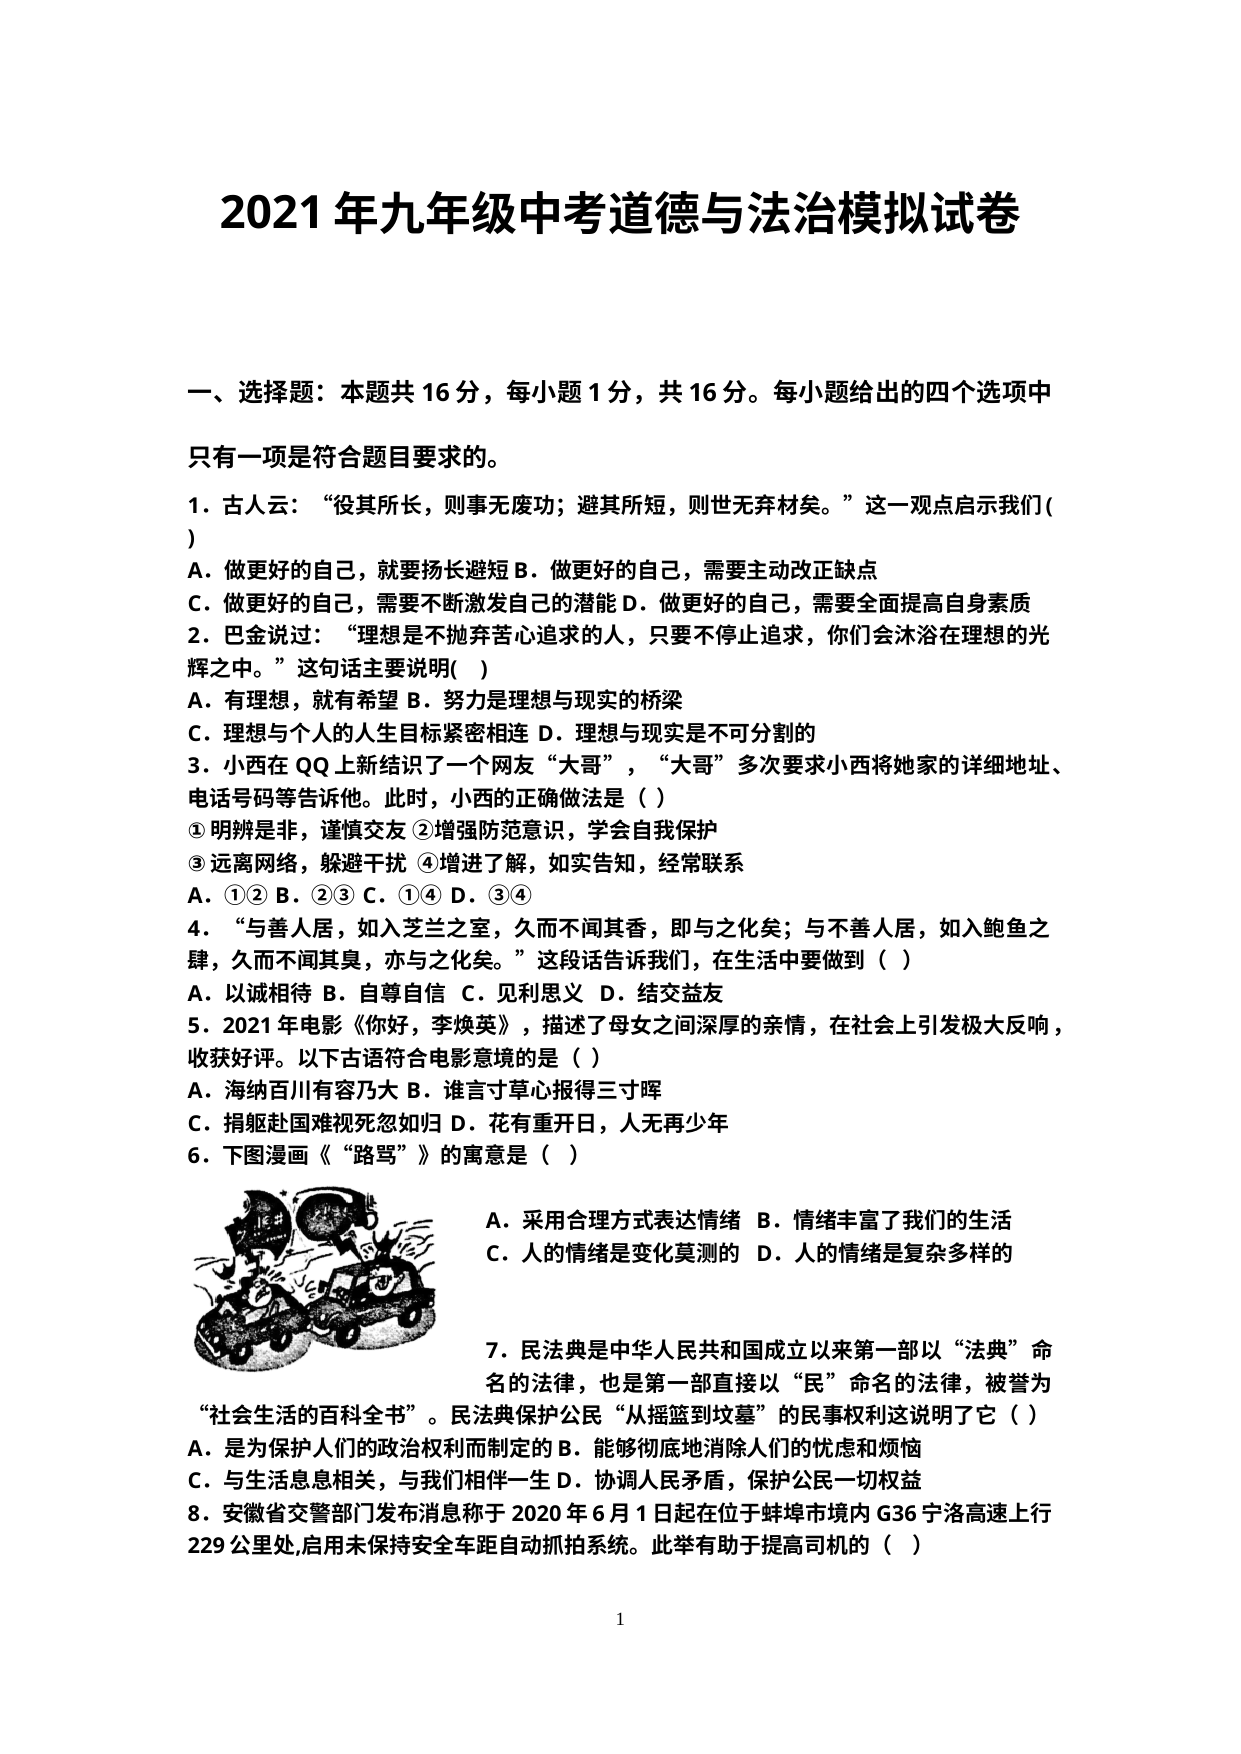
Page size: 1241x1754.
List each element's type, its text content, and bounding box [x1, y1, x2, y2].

text C．捐躯赴国难视死忽如归 D．花有重开日，人无再少年 [187, 1105, 1053, 1138]
text A．以诚相待 B．自尊自信 C．见利思义 D．结交益友 [187, 975, 1053, 1008]
text ③远离网络，躲避干扰 ④增进了解，如实告知，经常联系 [187, 845, 1053, 878]
text A．①② B．②③ C．①④ D．③④ [187, 878, 1053, 910]
text C．做更好的自己，需要不断激发自己的潜能D．做更好的自己，需要全面提高自身素质 [187, 585, 1053, 618]
text 4．“与善人居，如入芝兰之室，久而不闻其香，即与之化矣；与不善人居，如入鲍鱼之肆，久而不闻其臭，亦与之化矣。”这段话告诉我们，在生活中要做到（ ） [187, 910, 1053, 975]
text A．海纳百川有容乃大 B．谁言寸草心报得三寸晖 [187, 1073, 1053, 1105]
text 8．安徽省交警部门发布消息称于2020年6月1日起在位于蚌埠市境内G36宁洛高速上行229公里处,启用未保持安全车距自动抓拍系统。此举有助于提高司机的（ ） [187, 1495, 1053, 1560]
text C．人的情绪是变化莫测的 D．人的情绪是复杂多样的 [467, 1235, 1053, 1268]
picture [181, 1180, 467, 1374]
text ①明辨是非，谨慎交友 ②增强防范意识，学会自我保护 [187, 813, 1053, 845]
text A．做更好的自己，就要扬长避短B．做更好的自己，需要主动改正缺点 [187, 553, 1053, 585]
text 3．小西在QQ上新结识了一个网友“大哥”，“大哥”多次要求小西将她家的详细地址、电话号码等告诉他。此时，小西的正确做法是（ ） [187, 748, 1053, 813]
text A．采用合理方式表达情绪 B．情绪丰富了我们的生活 [467, 1203, 1053, 1235]
text 7．民法典是中华人民共和国成立以来第一部以“法典”命名的法律，也是第一部直接以“民”命名的法律，被誉为“社会生活的百科全书”。民法典保护公民“从摇篮到坟墓”的民事权利这说明了它（ ） [187, 1333, 1053, 1430]
text 一、选择题：本题共16分，每小题1分，共16分。每小题给出的四个选项中，只有一项是符合题目要求的。 [187, 358, 1053, 488]
text 1．古人云：“役其所长，则事无废功；避其所短，则世无弃材矣。”这一观点启示我们( ) [187, 488, 1053, 553]
text A．是为保护人们的政治权利而制定的B．能够彻底地消除人们的忧虑和烦恼 [187, 1430, 1053, 1463]
text C．理想与个人的人生目标紧密相连 D．理想与现实是不可分割的 [187, 715, 1053, 748]
text A．有理想，就有希望 B．努力是理想与现实的桥梁 [187, 683, 1053, 715]
text 6．下图漫画《“路骂”》的寓意是（ ） [187, 1138, 1053, 1170]
text 5．2021年电影《你好，李焕英》，描述了母女之间深厚的亲情，在社会上引发极大反响，收获好评。以下古语符合电影意境的是（ ） [187, 1008, 1053, 1073]
text 2．巴金说过：“理想是不抛弃苦心追求的人，只要不停止追求，你们会沐浴在理想的光辉之中。”这句话主要说明( ) [187, 618, 1053, 683]
text 2021年九年级中考道德与法治模拟试卷 [187, 162, 1053, 259]
text C．与生活息息相关，与我们相伴一生D．协调人民矛盾，保护公民一切权益 [187, 1463, 1053, 1495]
